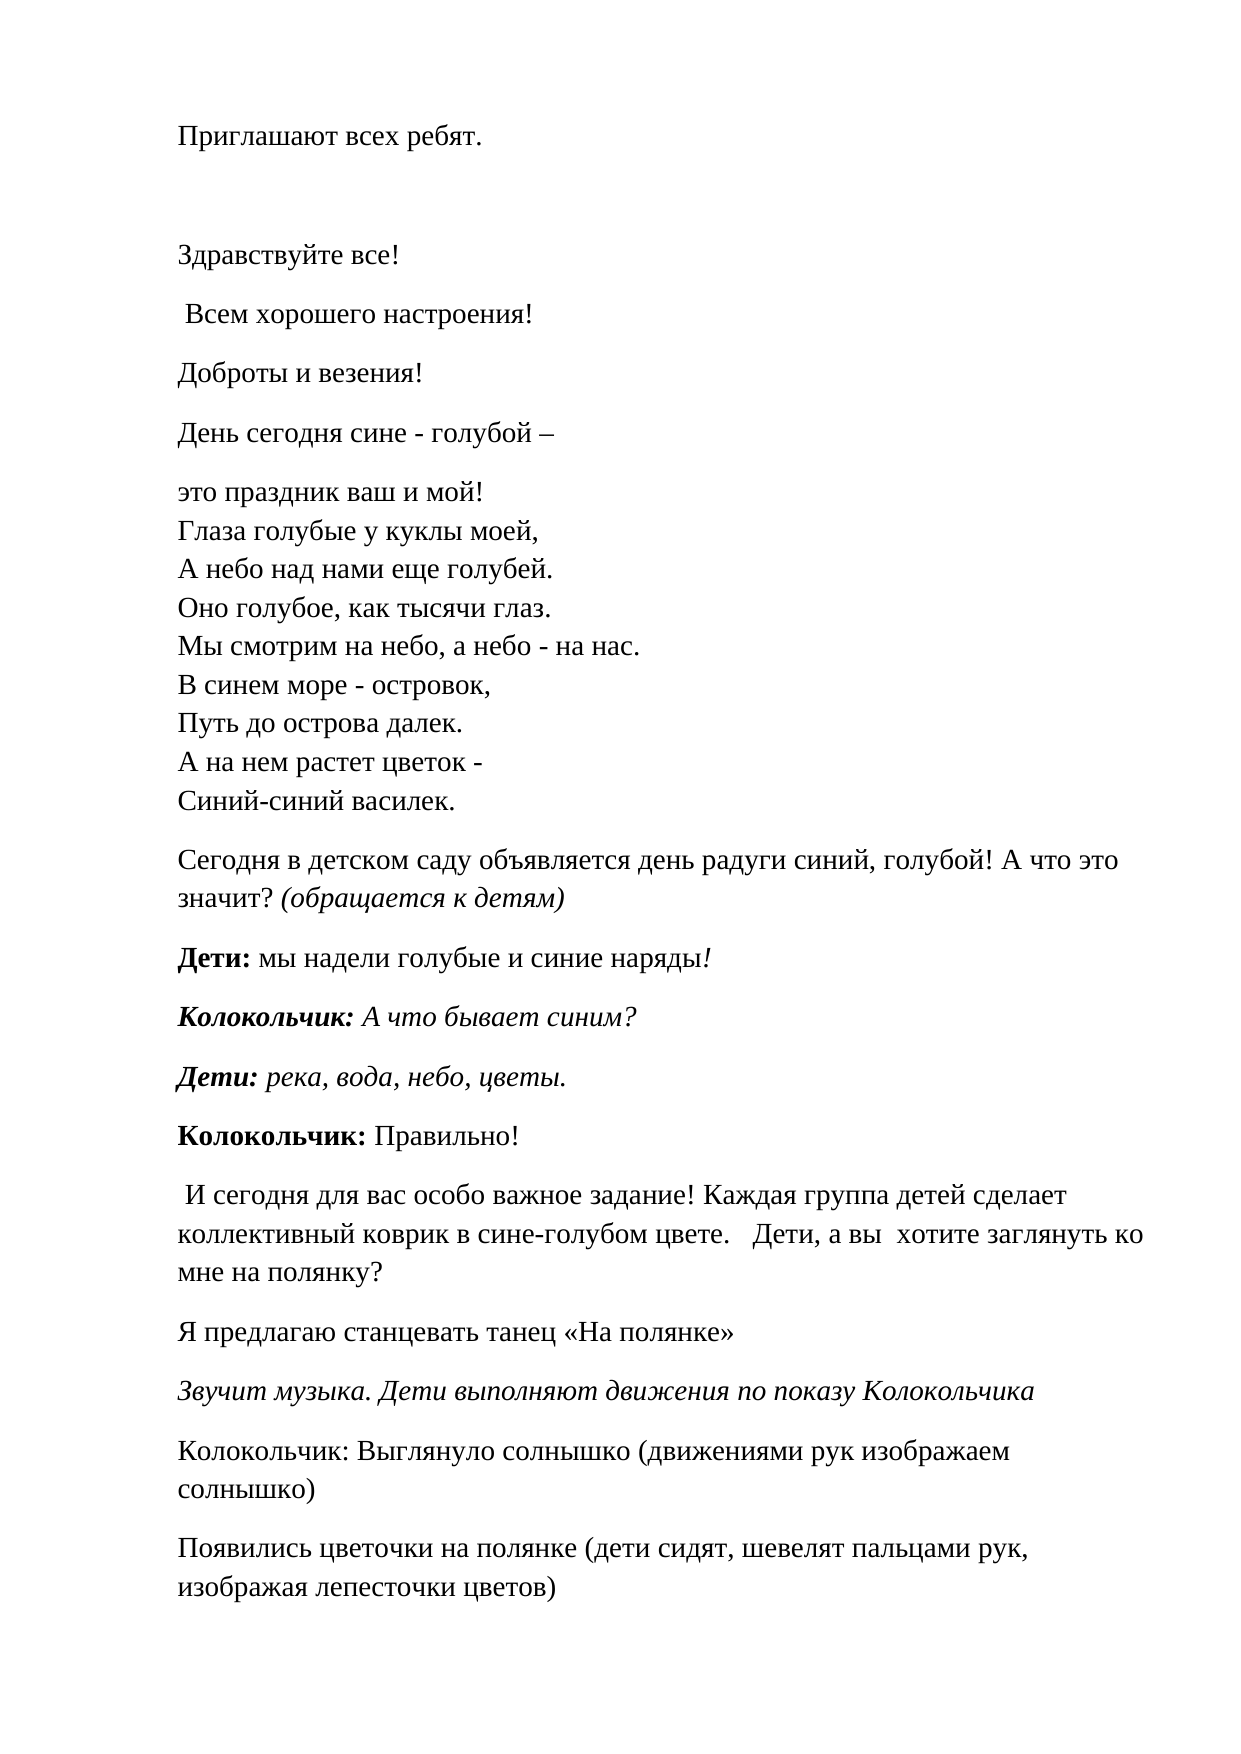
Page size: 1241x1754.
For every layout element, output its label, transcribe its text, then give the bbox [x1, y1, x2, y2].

text Колокольчик: Правильно! [177, 1118, 1152, 1152]
text это праздник ваш и мой! Глаза голубые у куклы моей, А небо над нами еще голубей. Оно голубое, как тысячи глаз. Мы смотрим на небо, а небо - на нас. В синем море - островок, Путь до острова далек. А на нем растет цветок - Синий-синий василек. [177, 474, 1152, 816]
text Звучит музыка. Дети выполняют движения по показу Колокольчика [177, 1373, 1152, 1407]
text Сегодня в детском саду объявляется день радуги синий, голубой! А что это значит? (обращается к детям) [177, 842, 1152, 914]
text Дети: река, вода, небо, цветы. [177, 1059, 1152, 1092]
text Я предлагаю станцевать танец «На полянке» [177, 1314, 1152, 1347]
text Колокольчик: Выглянуло солнышко (движениями рук изображаем солнышко) [177, 1433, 1152, 1505]
text И сегодня для вас особо важное задание! Каждая группа детей сделает коллективный коврик в сине-голубом цвете. Дети, а вы хотите заглянуть ко мне на полянку? [177, 1177, 1152, 1288]
text Приглашают всех ребят. [177, 118, 1152, 152]
text Колокольчик: А что бывает синим? [177, 999, 1152, 1033]
text Дети: мы надели голубые и синие наряды! [177, 940, 1152, 973]
text Появились цветочки на полянке (дети сидят, шевелят пальцами рук, изображая лепесточки цветов) [177, 1531, 1152, 1603]
text Здравствуйте все! [177, 237, 1152, 270]
text Доброты и везения! [177, 356, 1152, 389]
text Всем хорошего настроения! [177, 296, 1152, 330]
text День сегодня сине - голубой – [177, 415, 1152, 448]
